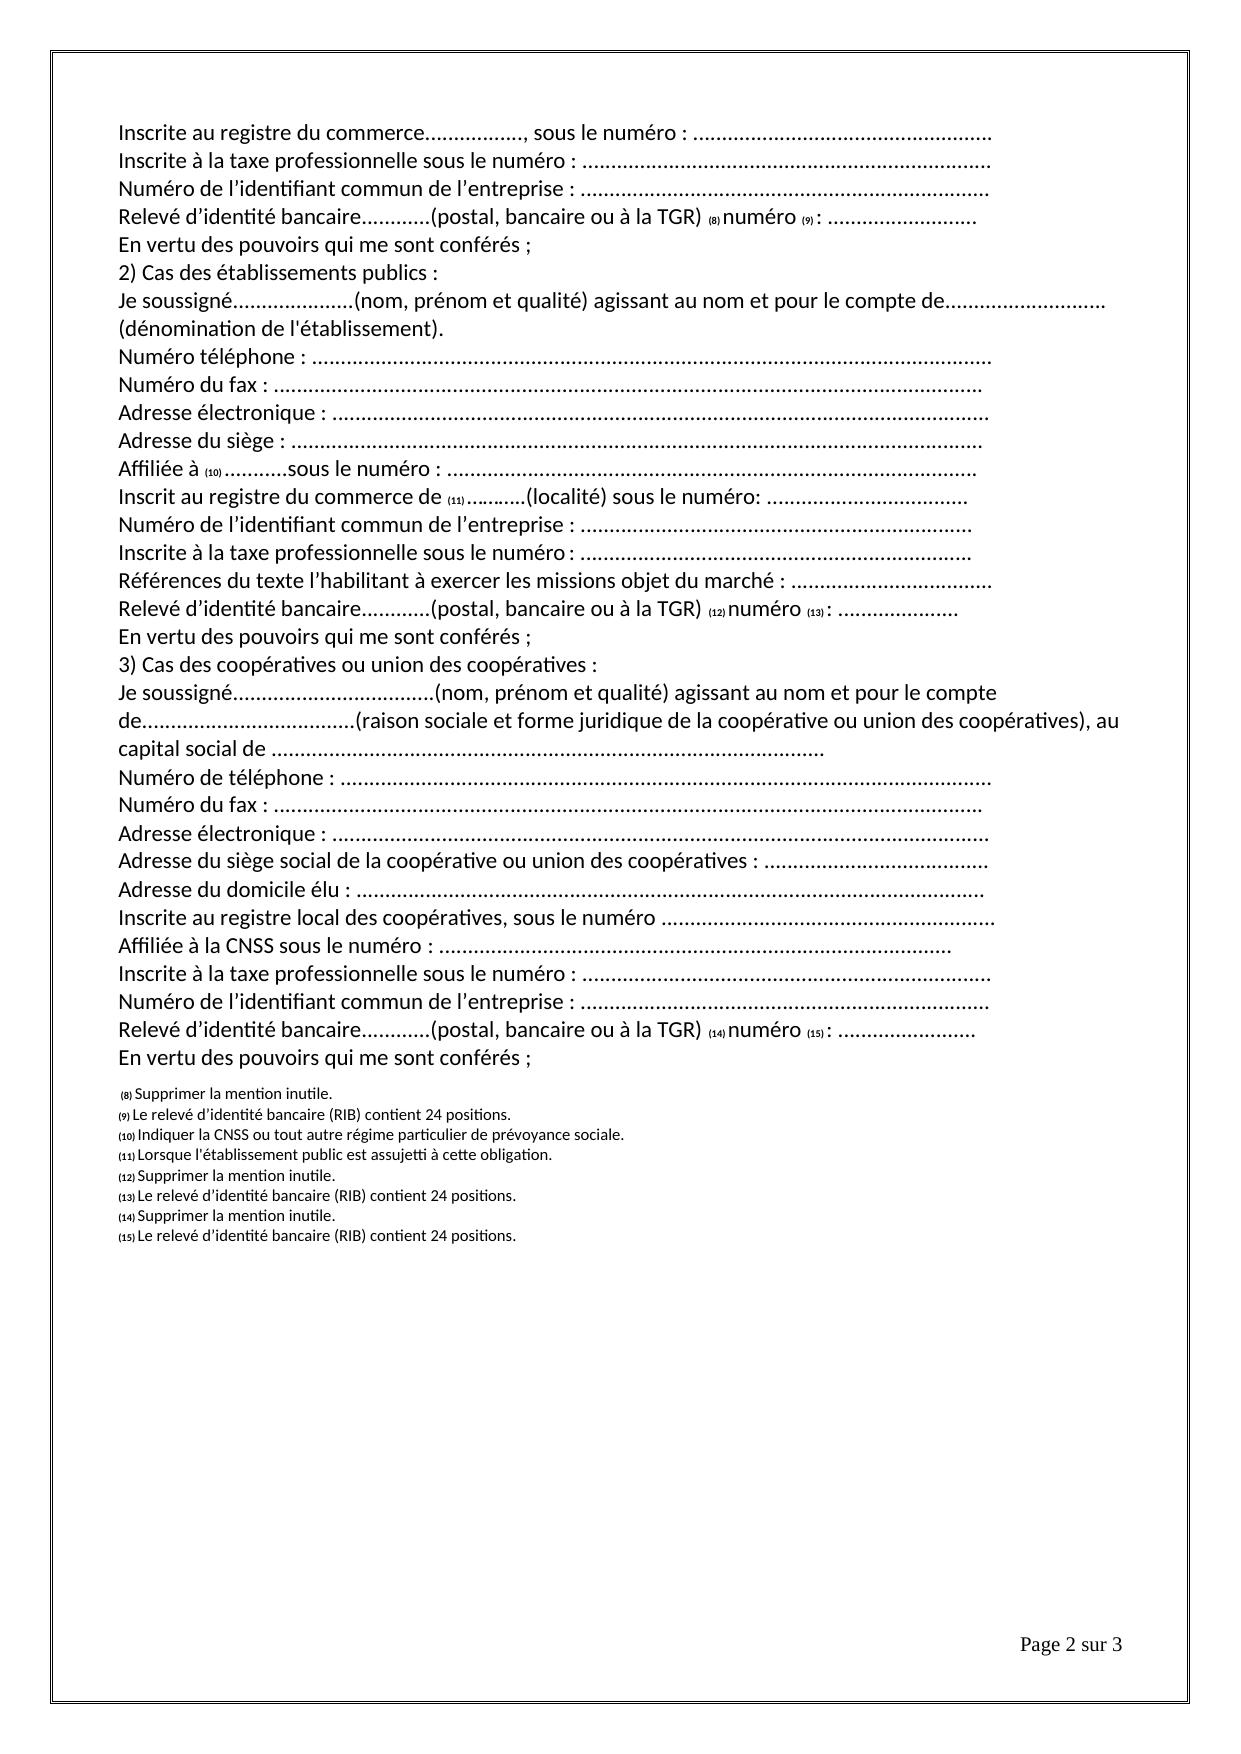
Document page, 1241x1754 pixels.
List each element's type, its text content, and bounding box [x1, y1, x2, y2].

text Inscrite à la taxe professionnelle sous le numéro : ....................................................................... [118, 959, 1122, 987]
text Numéro de l’identifiant commun de l’entreprise : .................................................................... [118, 510, 1122, 538]
text Références du texte l’habilitant à exercer les missions objet du marché : ................................... [118, 566, 1122, 594]
text Numéro de l’identifiant commun de l’entreprise : ....................................................................... [118, 987, 1122, 1015]
text Affiliée à (10) ...........sous le numéro : ............................................................................................ [118, 454, 1122, 482]
text 3) Cas des coopératives ou union des coopératives : [118, 651, 1122, 678]
text Je soussigné.....................(nom, prénom et qualité) agissant au nom et pour le compte de............................(dénomination de l'établissement). [118, 286, 1122, 342]
text Relevé d’identité bancaire............(postal, bancaire ou à la TGR) (8) numéro (9) : .......................... [118, 202, 1122, 230]
text Affiliée à la CNSS sous le numéro : ......................................................................................... [118, 931, 1122, 959]
text En vertu des pouvoirs qui me sont conférés ; [118, 622, 1122, 651]
text Adresse du domicile élu : ............................................................................................................. [118, 875, 1122, 903]
text Numéro du fax : ........................................................................................................................... [118, 791, 1122, 819]
text Numéro de téléphone : ................................................................................................................. [118, 763, 1122, 791]
text (15) Le relevé d’identité bancaire (RIB) contient 24 positions. [118, 1226, 1122, 1246]
text En vertu des pouvoirs qui me sont conférés ; [118, 230, 1122, 258]
text Inscrite au registre du commerce................., sous le numéro : .................................................... [118, 118, 1122, 146]
text Inscrite au registre local des coopératives, sous le numéro .......................................................... [118, 903, 1122, 931]
text (14) Supprimer la mention inutile. [118, 1205, 1122, 1226]
text Numéro téléphone : ...................................................................................................................... [118, 342, 1122, 370]
text Inscrit au registre du commerce de (11) ………..(localité) sous le numéro: ................................... [118, 482, 1122, 510]
text Numéro du fax : ........................................................................................................................... [118, 370, 1122, 398]
text (12) Supprimer la mention inutile. [118, 1165, 1122, 1185]
text (11) Lorsque l'établissement public est assujetti à cette obligation. [118, 1144, 1122, 1165]
text (10) Indiquer la CNSS ou tout autre régime particulier de prévoyance sociale. [118, 1124, 1122, 1144]
text (13) Le relevé d’identité bancaire (RIB) contient 24 positions. [118, 1185, 1122, 1205]
text Numéro de l’identifiant commun de l’entreprise : ....................................................................... [118, 174, 1122, 202]
text Inscrite à la taxe professionnelle sous le numéro : .................................................................... [118, 538, 1122, 566]
text (9) Le relevé d’identité bancaire (RIB) contient 24 positions. [118, 1104, 1122, 1124]
text Adresse du siège : ........................................................................................................................ [118, 426, 1122, 454]
text Adresse du siège social de la coopérative ou union des coopératives : ....................................... [118, 847, 1122, 875]
text (8) Supprimer la mention inutile. [118, 1083, 1122, 1104]
text Adresse électronique : .................................................................................................................. [118, 398, 1122, 426]
text Je soussigné...................................(nom, prénom et qualité) agissant au nom et pour le compte de.....................................(raison sociale et forme juridique de la coopérative ou union des coopératives), au capital social de ................................................................................................ [118, 678, 1122, 763]
text Relevé d’identité bancaire............(postal, bancaire ou à la TGR) (12) numéro (13) : ..................... [118, 594, 1122, 622]
text Relevé d’identité bancaire............(postal, bancaire ou à la TGR) (14) numéro (15) : ........................ [118, 1015, 1122, 1043]
text En vertu des pouvoirs qui me sont conférés ; [118, 1043, 1122, 1071]
text Inscrite à la taxe professionnelle sous le numéro : ....................................................................... [118, 146, 1122, 174]
text 2) Cas des établissements publics : [118, 258, 1122, 286]
text Adresse électronique : .................................................................................................................. [118, 819, 1122, 847]
